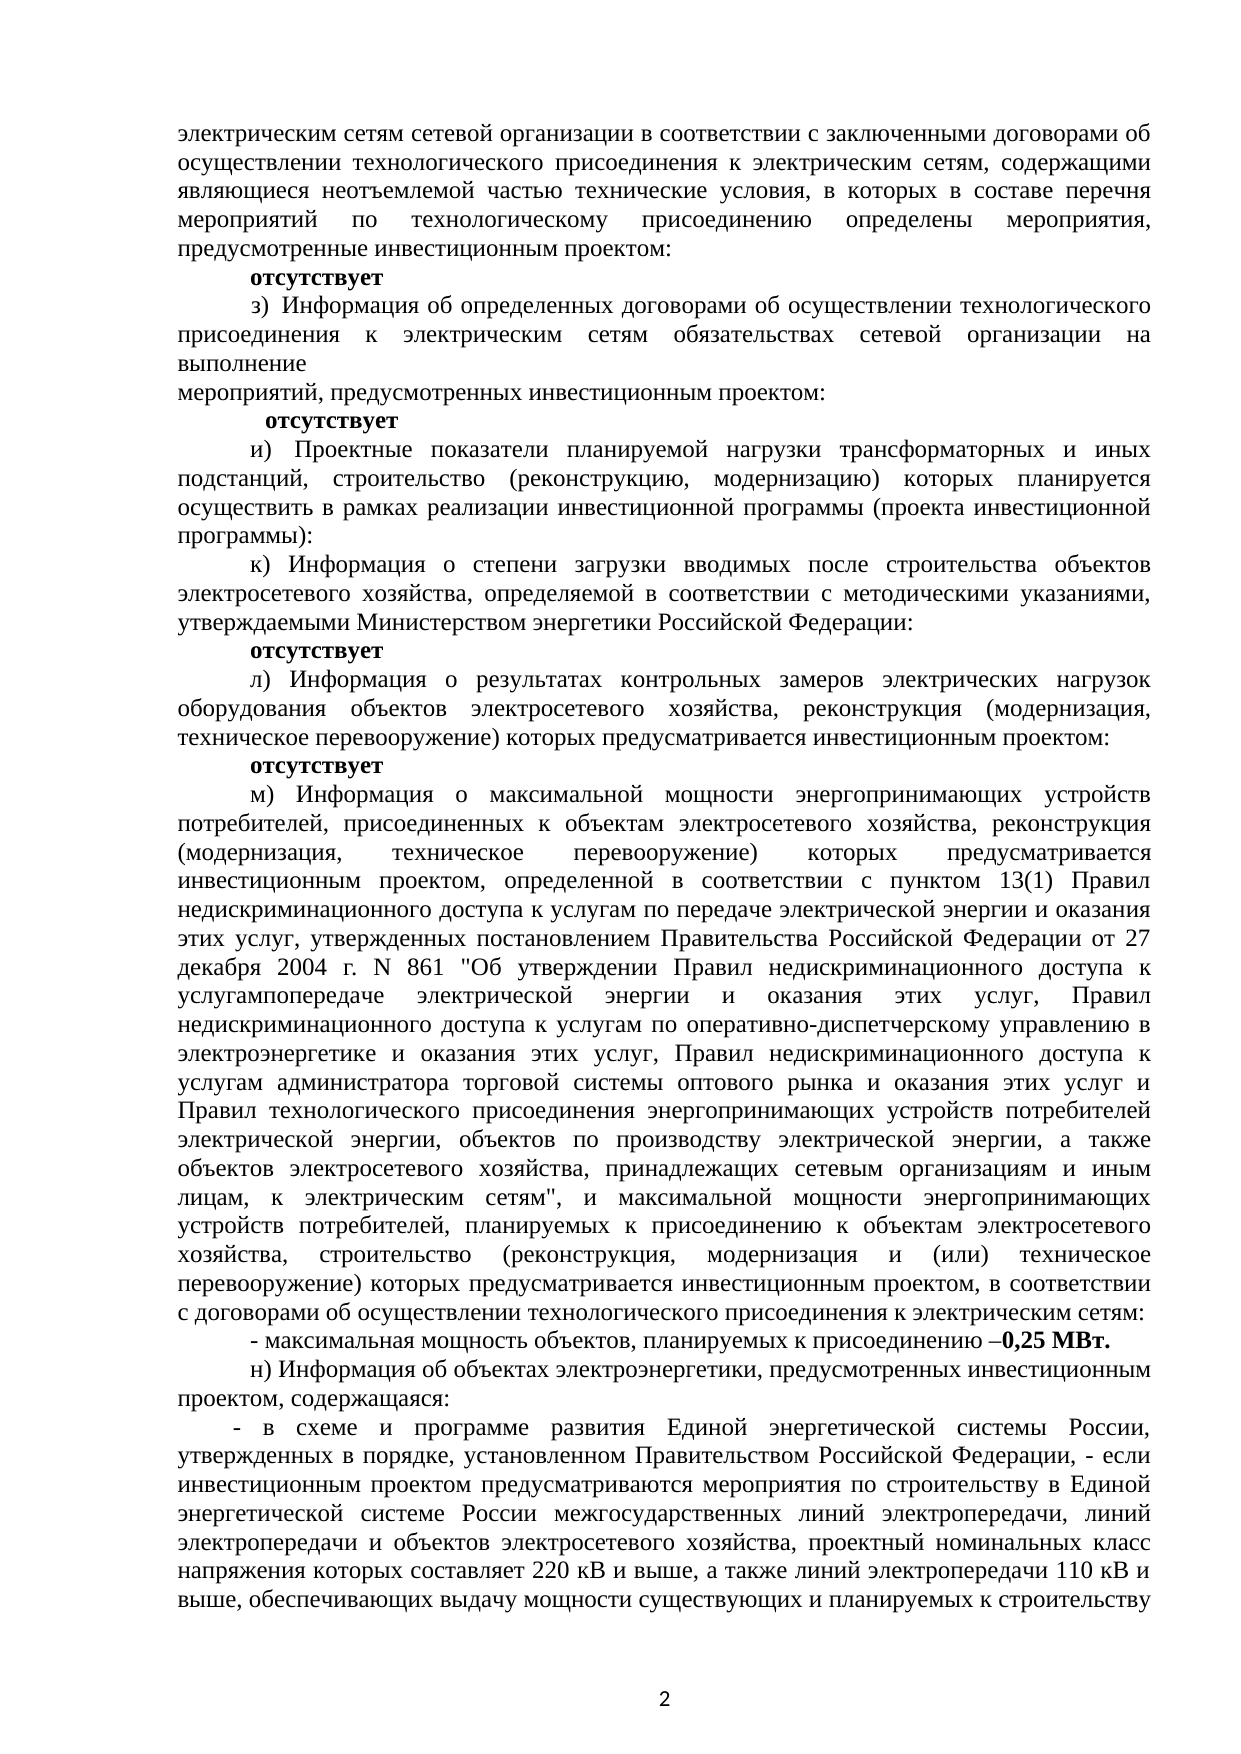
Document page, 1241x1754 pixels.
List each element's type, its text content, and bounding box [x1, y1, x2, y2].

text к) Информация о степени загрузки вводимых после строительства объектов электросетевого хозяйства, определяемой в соответствии с методическими указаниями, утверждаемыми Министерством энергетики Российской Федерации: [177, 549, 1152, 636]
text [177, 1412, 1152, 1613]
text м) Информация о максимальной мощности энергопринимающих устройств потребителей, присоединенных к объектам электросетевого хозяйства, реконструкция (модернизация, техническое перевооружение) которых предусматривается инвестиционным проектом, определенной в соответствии с пунктом 13(1) Правил недискриминационного доступа к услугам по передаче электрической энергии и оказания этих услуг, утвержденных постановлением Правительства Российской Федерации от 27 декабря 2004 г. N 861 "Об утверждении Правил недискриминационного доступа к услугампопередаче электрической энергии и оказания этих услуг, Правил недискриминационного доступа к услугам по оперативно-диспетчерскому управлению в электроэнергетике и оказания этих услуг, Правил недискриминационного доступа к услугам администратора торговой системы оптового рынка и оказания этих услуг и Правил технологического присоединения энергопринимающих устройств потребителей электрической энергии, объектов по производству электрической энергии, а также объектов электросетевого хозяйства, принадлежащих сетевым организациям и иным лицам, к электрическим сетям", и максимальной мощности энергопринимающих устройств потребителей, планируемых к присоединению к объектам электросетевого хозяйства, строительство (реконструкция, модернизация и (или) техническое перевооружение) которых предусматривается инвестиционным проектом, в соответствии с договорами об осуществлении технологического присоединения к электрическим сетям: [177, 779, 1152, 1326]
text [177, 118, 1152, 262]
text з) Информация об определенных договорами об осуществлении технологического присоединения к электрическим сетям обязательствах сетевой организации на выполнение мероприятий, предусмотренных инвестиционным проектом: [177, 291, 1152, 406]
text л) Информация о результатах контрольных замеров электрических нагрузок оборудования объектов электросетевого хозяйства, реконструкция (модернизация, техническое перевооружение) которых предусматривается инвестиционным проектом: [177, 664, 1152, 751]
text н) Информация об объектах электроэнергетики, предусмотренных инвестиционным проектом, содержащаяся: [177, 1354, 1152, 1412]
text - максимальная мощность объектов, планируемых к присоединению –0,25 МВт. [177, 1326, 1152, 1354]
text отсутствует [250, 262, 1152, 291]
text и) Проектные показатели планируемой нагрузки трансформаторных и иных подстанций, строительство (реконструкцию, модернизацию) которых планируется осуществить в рамках реализации инвестиционной программы (проекта инвестиционной программы): [177, 434, 1152, 549]
text отсутствует [265, 406, 1152, 434]
text отсутствует [177, 636, 1152, 664]
text отсутствует [177, 751, 1152, 779]
